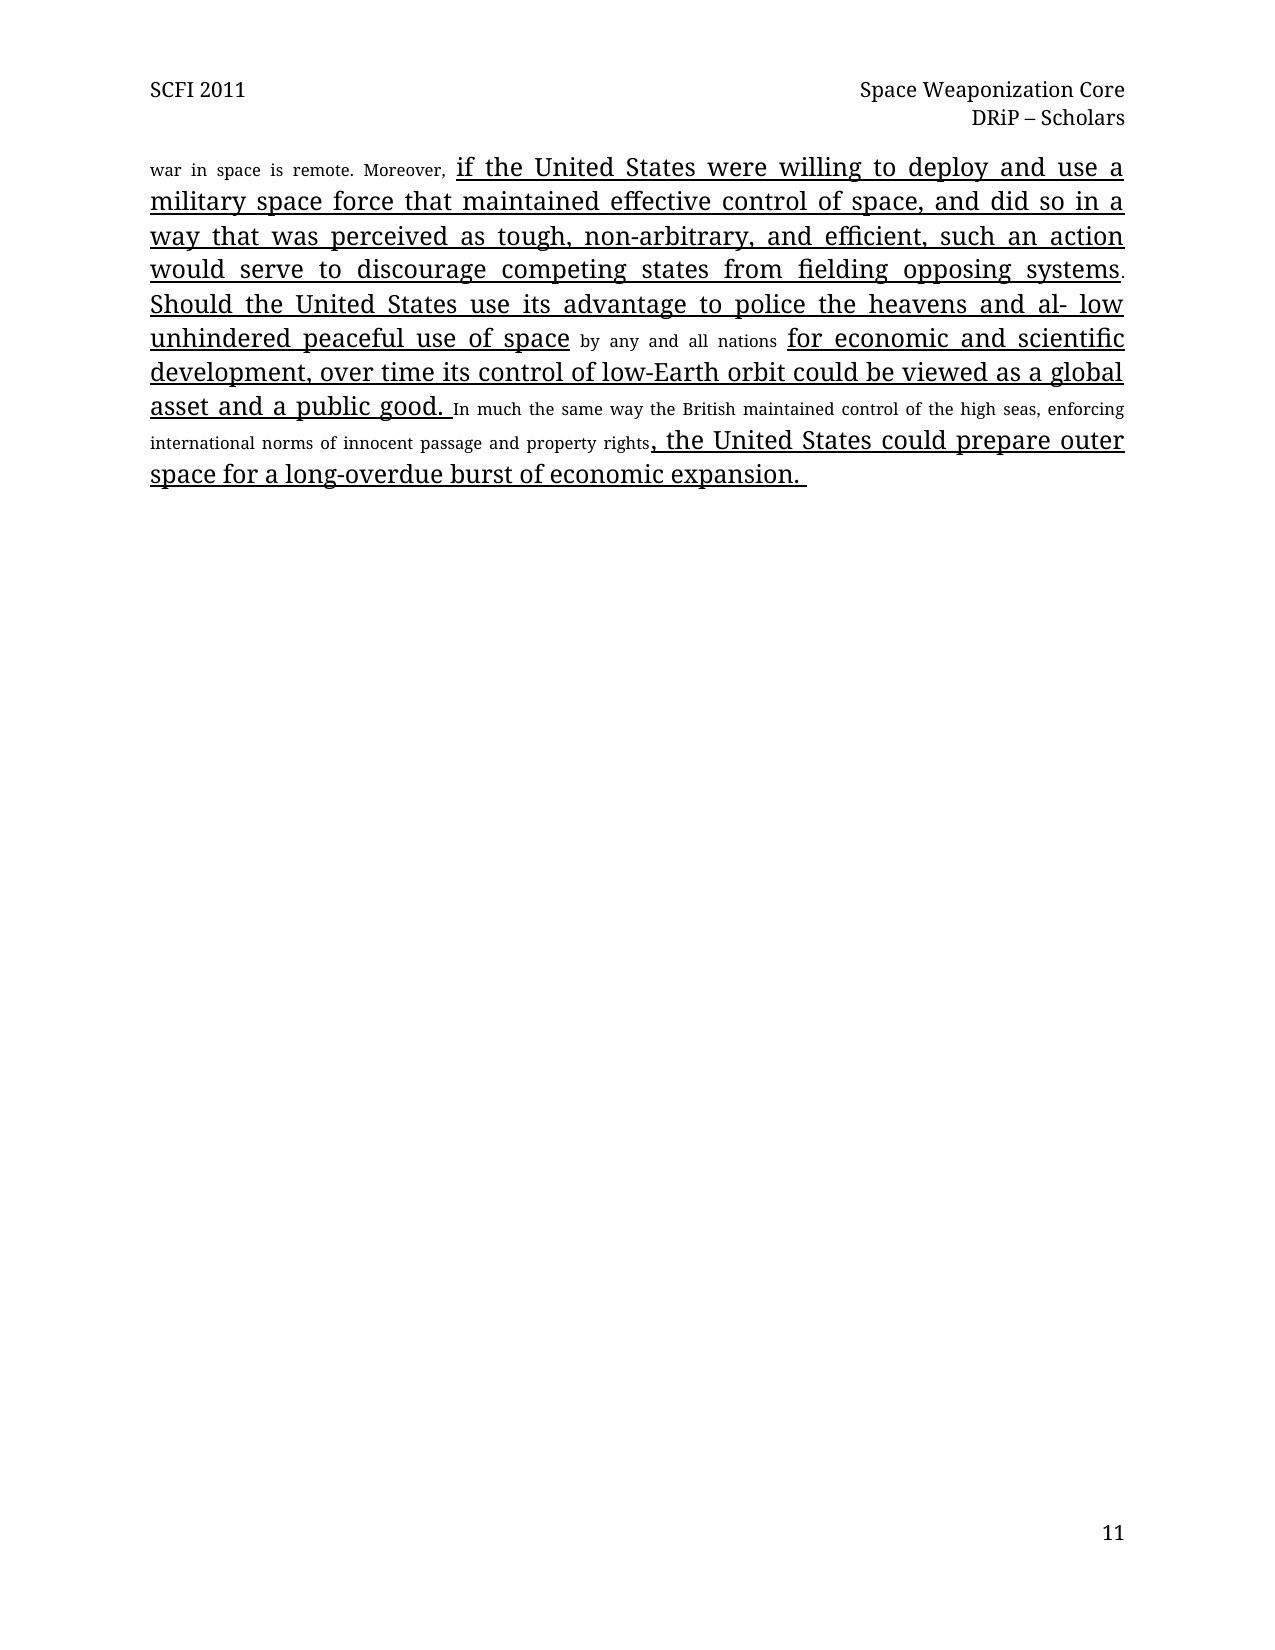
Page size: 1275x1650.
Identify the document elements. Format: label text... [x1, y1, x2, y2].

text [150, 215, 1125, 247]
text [150, 150, 1125, 213]
